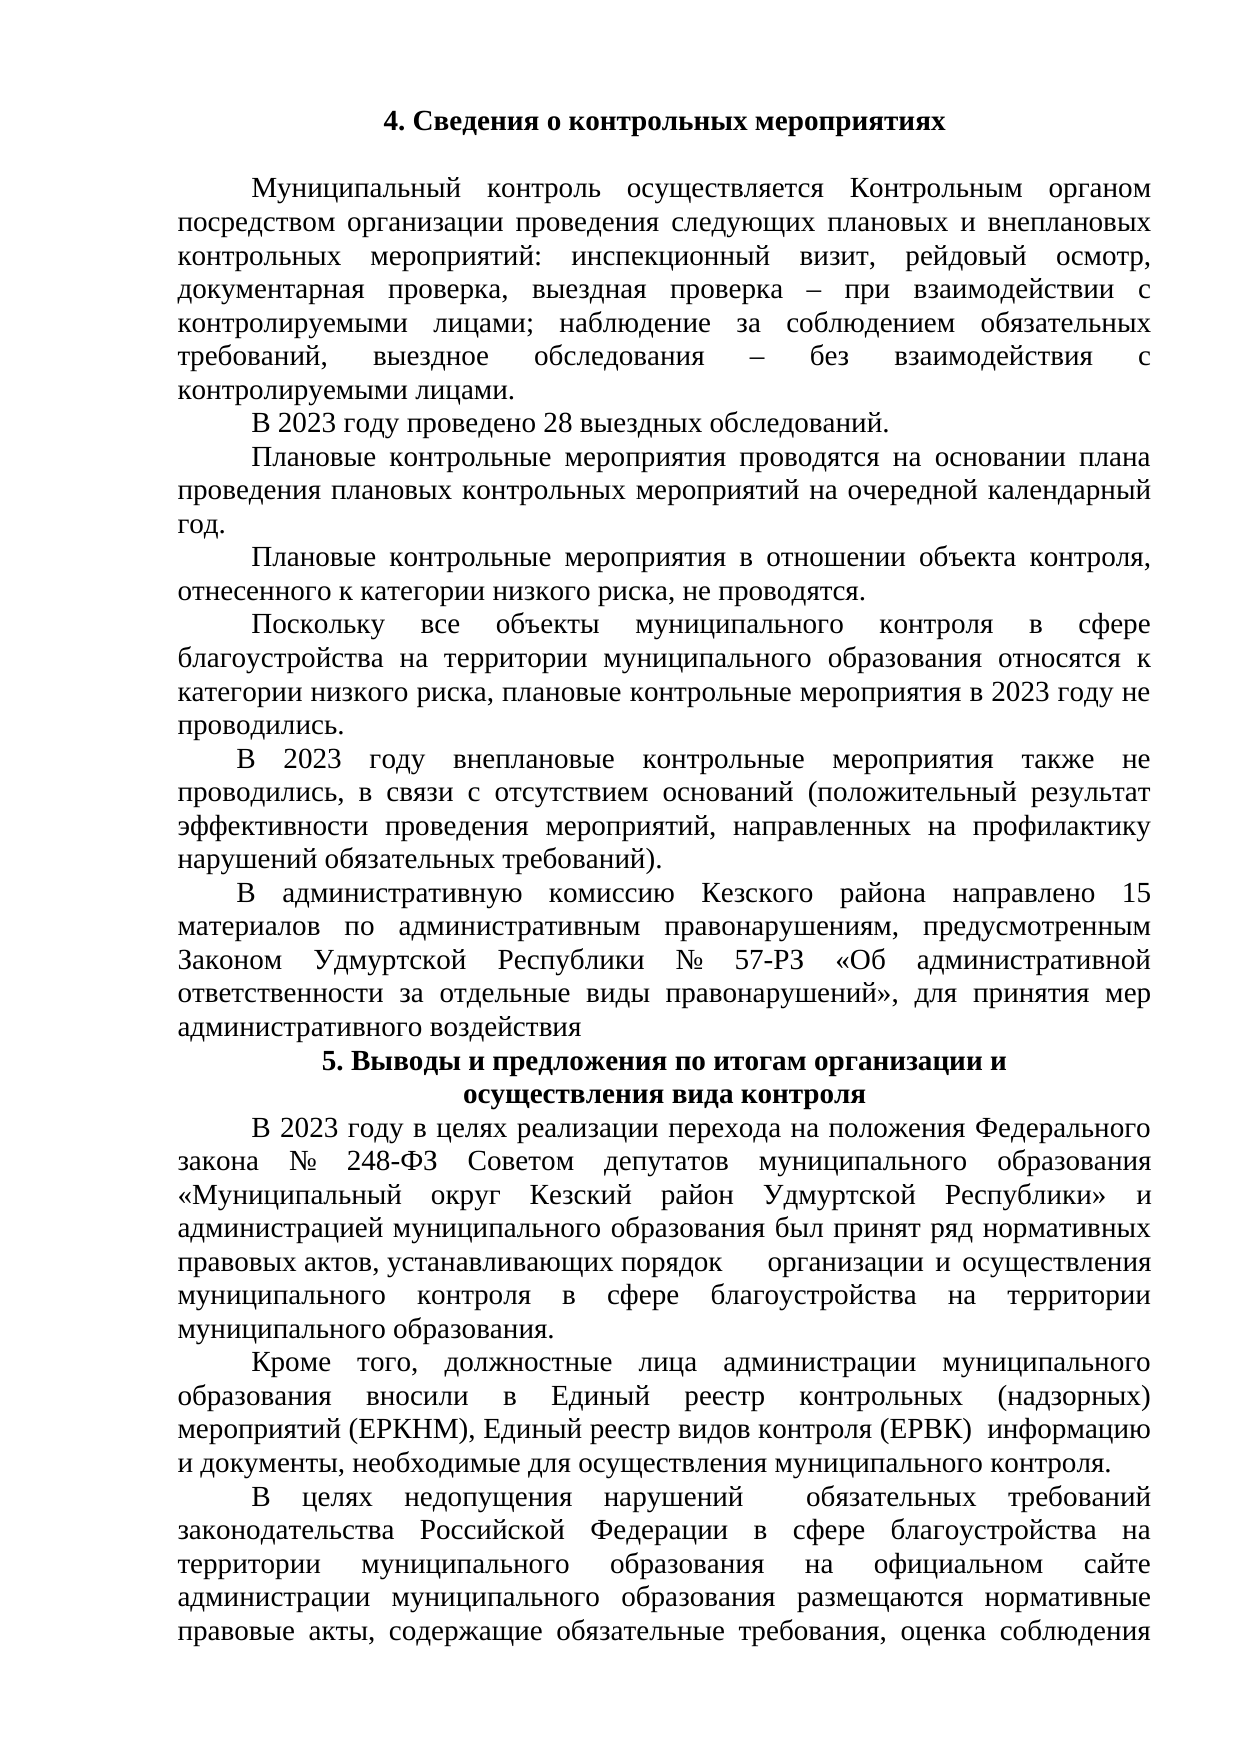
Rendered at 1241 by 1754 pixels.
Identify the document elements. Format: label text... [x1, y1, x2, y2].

text Поскольку все объекты муниципального контроля в сфере благоустройства на территории муниципального образования относятся к категории низкого риска, плановые контрольные мероприятия в 2023 году не проводились. [177, 607, 1152, 741]
text В административную комиссию Кезского района направлено 15 материалов по административным правонарушениям, предусмотренным Законом Удмуртской Республики № 57-РЗ «Об административной ответственности за отдельные виды правонарушений», для принятия мер административного воздействия [177, 875, 1152, 1043]
text В 2023 году проведено 28 выездных обследований. [177, 405, 1152, 439]
text 4. Сведения о контрольных мероприятиях [177, 103, 1152, 137]
text Плановые контрольные мероприятия в отношении объекта контроля, отнесенного к категории низкого риска, не проводятся. [177, 539, 1152, 607]
text Кроме того, должностные лица администрации муниципального образования вносили в Единый реестр контрольных (надзорных) мероприятий (ЕРКНМ), Единый реестр видов контроля (ЕРВК) информацию и документы, необходимые для осуществления муниципального контроля. [177, 1344, 1152, 1479]
text В 2023 году в целях реализации перехода на положения Федерального закона № 248-ФЗ Советом депутатов муниципального образования «Муниципальный округ Кезский район Удмуртской Республики» и администрацией муниципального образования был принят ряд нормативных правовых актов, устанавливающих порядок организации и осуществления муниципального контроля в сфере благоустройства на территории муниципального образования. [177, 1110, 1152, 1344]
text В 2023 году внеплановые контрольные мероприятия также не проводились, в связи с отсутствием оснований (положительный результат эффективности проведения мероприятий, направленных на профилактику нарушений обязательных требований). [177, 741, 1152, 875]
text Плановые контрольные мероприятия проводятся на основании плана проведения плановых контрольных мероприятий на очередной календарный год. [177, 439, 1152, 539]
text 5. Выводы и предложения по итогам организации и [177, 1043, 1152, 1076]
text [177, 1479, 1152, 1646]
text осуществления вида контроля [177, 1076, 1152, 1110]
text Муниципальный контроль осуществляется Контрольным органом посредством организации проведения следующих плановых и внеплановых контрольных мероприятий: инспекционный визит, рейдовый осмотр, документарная проверка, выездная проверка – при взаимодействии с контролируемыми лицами; наблюдение за соблюдением обязательных требований, выездное обследования – без взаимодействия с контролируемыми лицами. [177, 171, 1152, 405]
